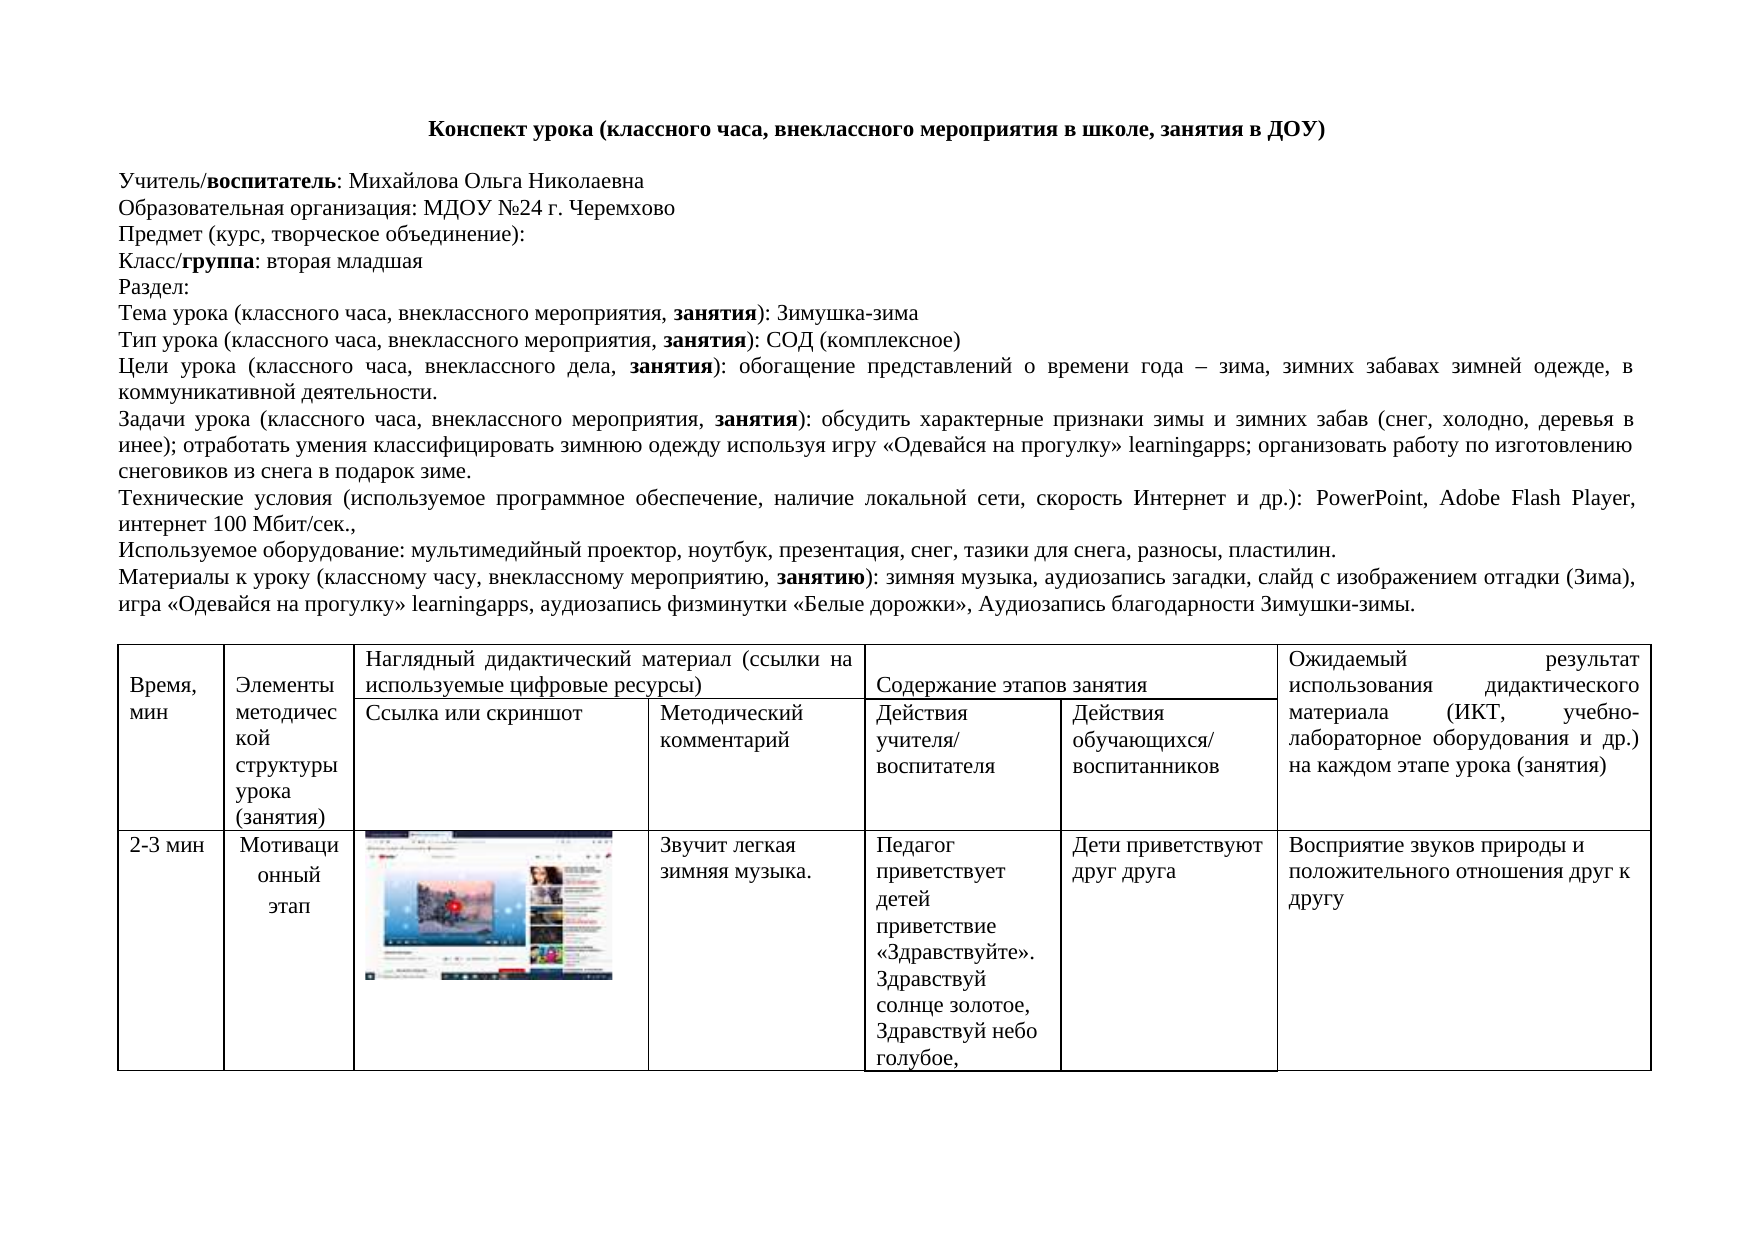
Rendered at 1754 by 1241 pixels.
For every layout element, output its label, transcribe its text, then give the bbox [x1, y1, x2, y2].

table_cell 2-3 мин [119, 831, 223, 1070]
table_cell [649, 831, 864, 1070]
text Раздел: [118, 273, 1636, 299]
table_header Время, мин [119, 645, 223, 830]
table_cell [1278, 831, 1650, 1070]
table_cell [866, 831, 1060, 1070]
table_cell Методический комментарий [649, 699, 864, 830]
text Конспект урока (классного часа, внеклассного мероприятия в школе, занятия в ДОУ) [118, 115, 1636, 141]
table_header Содержание этапов занятия [866, 645, 1277, 698]
table_cell Мотивационный этап [225, 831, 353, 1070]
text Тема урока (классного часа, внеклассного мероприятия, занятия): Зимушка-зима [118, 299, 1636, 326]
table_cell Ссылка или скриншот [355, 699, 648, 830]
table_cell [355, 831, 648, 1070]
text Тип урока (классного часа, внеклассного мероприятия, занятия): СОД (комплексное) [118, 326, 1636, 352]
table_header Ожидаемый результат использования дидактического материала (ИКТ, учебно- лабораторное оборудования и др.) на каждом этапе урока (занятия) [1278, 645, 1650, 830]
text Задачи урока (классного часа, внеклассного мероприятия, занятия): обсудить характерные признаки зимы и зимних забав (снег, холодно, деревья в инее); отработать умения классифицировать зимнюю одежду используя игру «Одевайся на прогулку» learningapps; организовать работу по изготовлению снеговиков из снега в подарок зиме. [118, 405, 1636, 484]
picture [365, 831, 613, 980]
table_header Наглядный дидактический материал (ссылки на используемые цифровые ресурсы) [355, 645, 864, 698]
text Образовательная организация: МДОУ №24 г. Черемхово [118, 194, 1636, 220]
table_cell Действия обучающихся/ воспитанников [1062, 700, 1277, 830]
text Учитель/воспитатель: Михайлова Ольга Николаевна [118, 168, 1636, 194]
text Материалы к уроку (классному часу, внеклассному мероприятию, занятию): зимняя музыка, аудиозапись загадки, слайд с изображением отгадки (Зима), игра «Одевайся на прогулку» learningapps, аудиозапись физминутки «Белые дорожки», Аудиозапись благодарности Зимушки-зимы. [118, 563, 1636, 617]
table_header Элементы методической структуры урока (занятия) [225, 645, 353, 830]
text Используемое оборудование: мультимедийный проектор, ноутбук, презентация, снег, тазики для снега, разносы, пластилин. [118, 537, 1636, 563]
text Цели урока (классного часа, внеклассного дела, занятия): обогащение представлений о времени года – зима, зимних забавах зимней одежде, в коммуникативной деятельности. [118, 352, 1636, 405]
text Технические условия (используемое программное обеспечение, наличие локальной сети, скорость Интернет и др.): PowerPoint, Adobe Flash Player, интернет 100 Мбит/сек., [118, 484, 1636, 537]
text Предмет (курс, творческое объединение): [118, 220, 1636, 247]
text Класс/группа: вторая младшая [118, 247, 1636, 273]
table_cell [1062, 831, 1277, 1070]
table_cell Действия учителя/ воспитателя [866, 700, 1060, 830]
